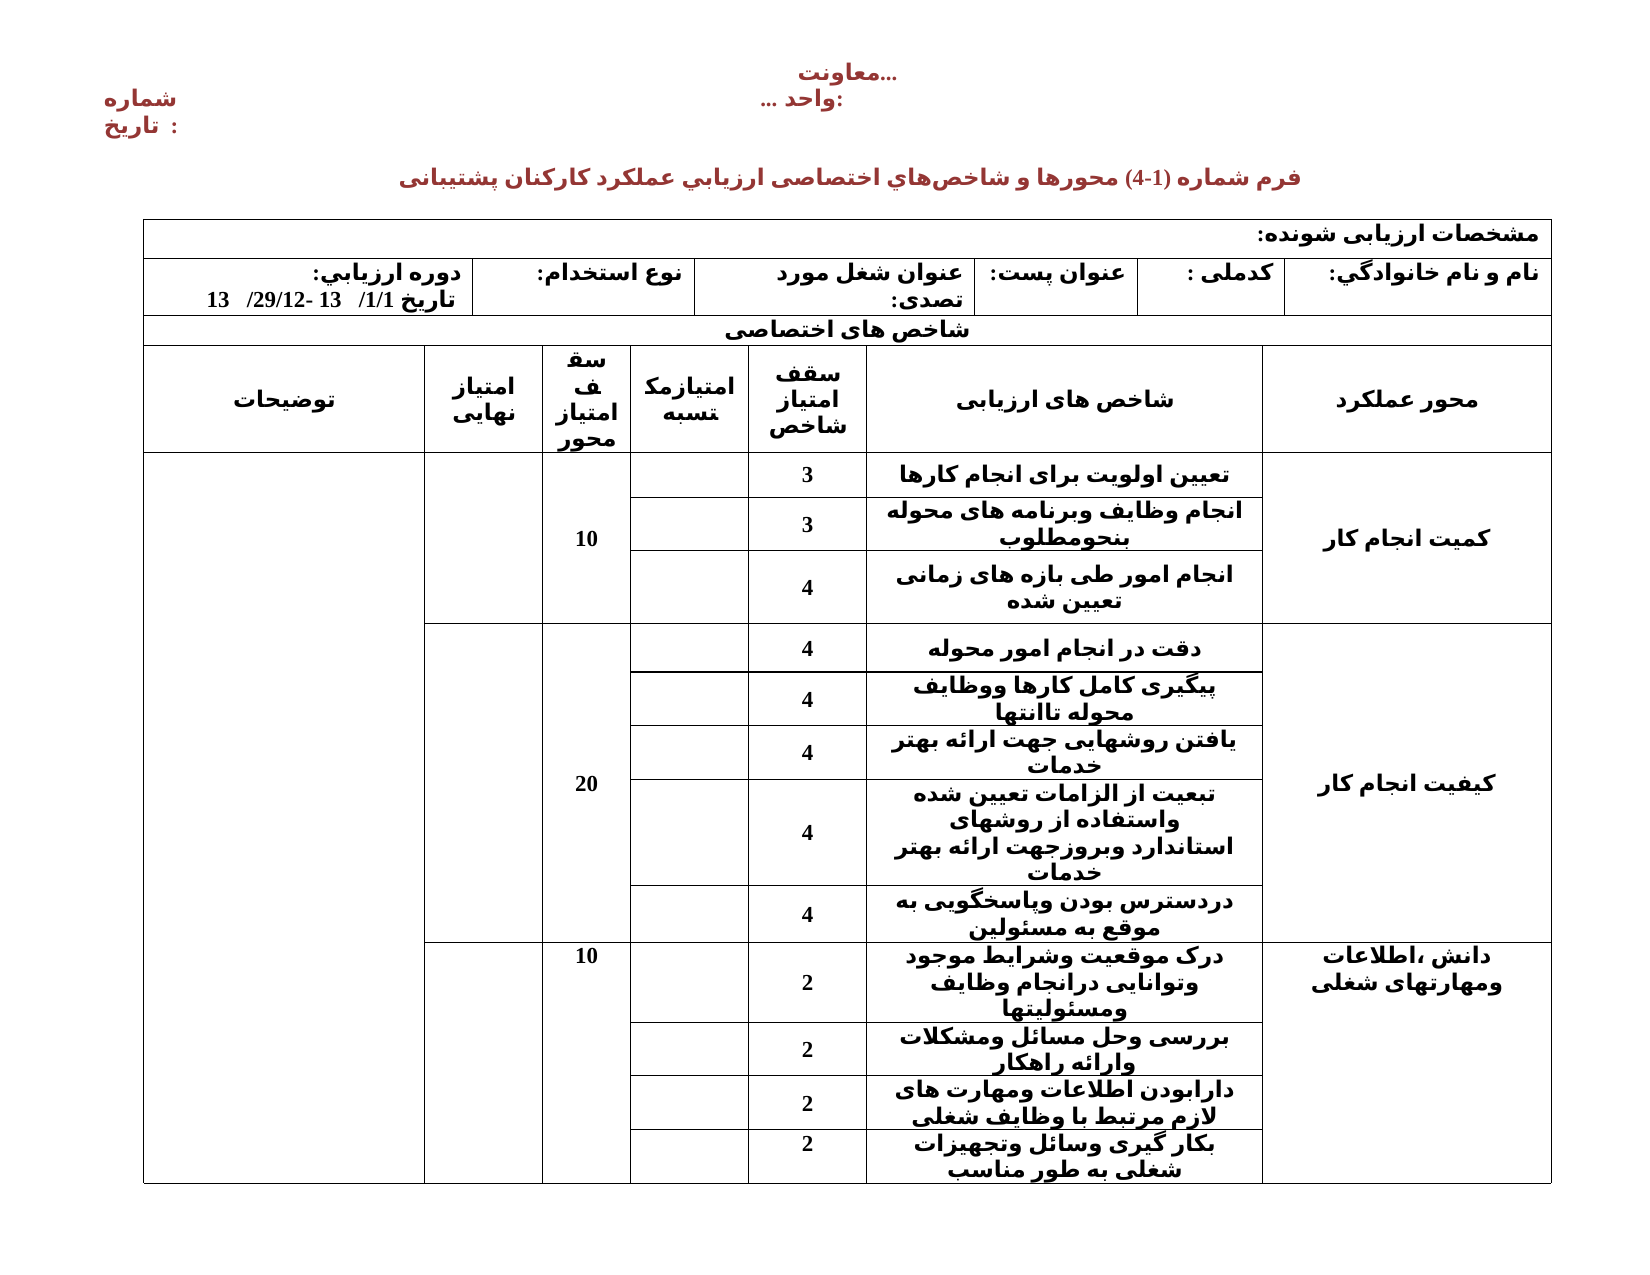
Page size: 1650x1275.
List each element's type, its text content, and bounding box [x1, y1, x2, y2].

table_cell 2 [749, 1023, 866, 1075]
table_cell بررسی وحل مسائل ومشکلات وارائه راهکار [867, 1023, 1262, 1075]
text واحد ... شماره: [103, 85, 1591, 112]
table_cell تبعیت از الزامات تعیین شده واستفاده از روشهای استاندارد وبروزجهت ارائه بهتر خدمات [867, 780, 1262, 885]
table_cell 4 [749, 886, 866, 942]
table_cell انجام امور طی بازه های زمانی تعیین شده [867, 551, 1262, 623]
table_cell [631, 943, 748, 1022]
table_cell امتيازمکتسبه [631, 346, 748, 452]
table_cell [631, 1076, 748, 1129]
table_cell [631, 453, 748, 497]
table_cell دردسترس بودن وپاسخگویی به موقع به مسئولین [867, 886, 1262, 942]
table_cell توضیحات [144, 346, 424, 452]
table_cell عنوان پست: [975, 259, 1137, 315]
table_cell [425, 453, 542, 623]
table_cell دقت در انجام امور محوله [867, 624, 1262, 671]
text فرم شماره (1-4) محورها و شاخص‌هاي اختصاصی ارزيابي عملكرد کارکنان پشتیبانی [103, 164, 1591, 191]
table_cell 3 [749, 498, 866, 550]
table_cell شاخص های ارزیابی [867, 346, 1262, 452]
table_cell 4 [749, 726, 866, 779]
table_cell [631, 780, 748, 885]
table_cell محور عملکرد [1263, 346, 1551, 452]
table_cell [631, 673, 748, 725]
table_cell عنوان شغل مورد تصدی: [695, 259, 974, 315]
table_cell [631, 726, 748, 779]
table_cell 4 [749, 551, 866, 623]
table_cell بکار گیری وسائل وتجهیزات شغلی به طور مناسب [867, 1130, 1262, 1183]
text تاریخ : [103, 112, 1591, 138]
table_cell 2 [749, 1130, 866, 1183]
table_cell [631, 551, 748, 623]
table_cell 2 [749, 943, 866, 1022]
table_cell [631, 1130, 748, 1183]
table_cell 10 [543, 943, 630, 1183]
table_cell دانش ،اطلاعات ومهارتهای شغلی [1263, 943, 1551, 1183]
table_header مشخصات ارزیابی شونده: [144, 220, 1551, 258]
table_cell کیفیت انجام کار [1263, 624, 1551, 942]
table_cell درک موقعیت وشرایط موجود وتوانایی درانجام وظایف ومسئولیتها [867, 943, 1262, 1022]
table_cell دوره ارزيابي: تاريخ 1/1/ 13 -29/12/ 13 [144, 259, 472, 315]
table_cell کدملی : [1138, 259, 1284, 315]
table_cell یافتن روشهایی جهت ارائه بهتر خدمات [867, 726, 1262, 779]
table_cell [631, 624, 748, 671]
table_cell دارابودن اطلاعات ومهارت های لازم مرتبط با وظایف شغلی [867, 1076, 1262, 1129]
table_cell سقف امتیاز محور [543, 346, 630, 452]
table_cell 4 [749, 624, 866, 671]
table_cell [631, 886, 748, 942]
text معاونت... [103, 59, 1591, 85]
table_cell نام و نام خانوادگي: [1285, 259, 1551, 315]
table_cell انجام وظایف وبرنامه های محوله بنحومطلوب [867, 498, 1262, 550]
table_cell نوع استخدام: [473, 259, 694, 315]
table_cell [425, 943, 542, 1183]
table_cell [631, 498, 748, 550]
table_cell [144, 453, 424, 1183]
table_cell 10 [543, 453, 630, 623]
table_cell 2 [749, 1076, 866, 1129]
table_cell 4 [749, 780, 866, 885]
table_cell تعیین اولویت برای انجام کارها [867, 453, 1262, 497]
table_cell پیگیری کامل کارها ووظایف محوله تاانتها [867, 673, 1262, 725]
table_cell کمیت انجام کار [1263, 453, 1551, 623]
table_cell 4 [749, 673, 866, 725]
table_cell [425, 624, 542, 942]
table_cell شاخص های اختصاصی [144, 316, 1551, 345]
table_cell سقف امتیاز شاخص [749, 346, 866, 452]
table_cell 3 [749, 453, 866, 497]
table_cell 20 [543, 624, 630, 942]
table_cell امتياز نهایی [425, 346, 542, 452]
table_cell [631, 1023, 748, 1075]
